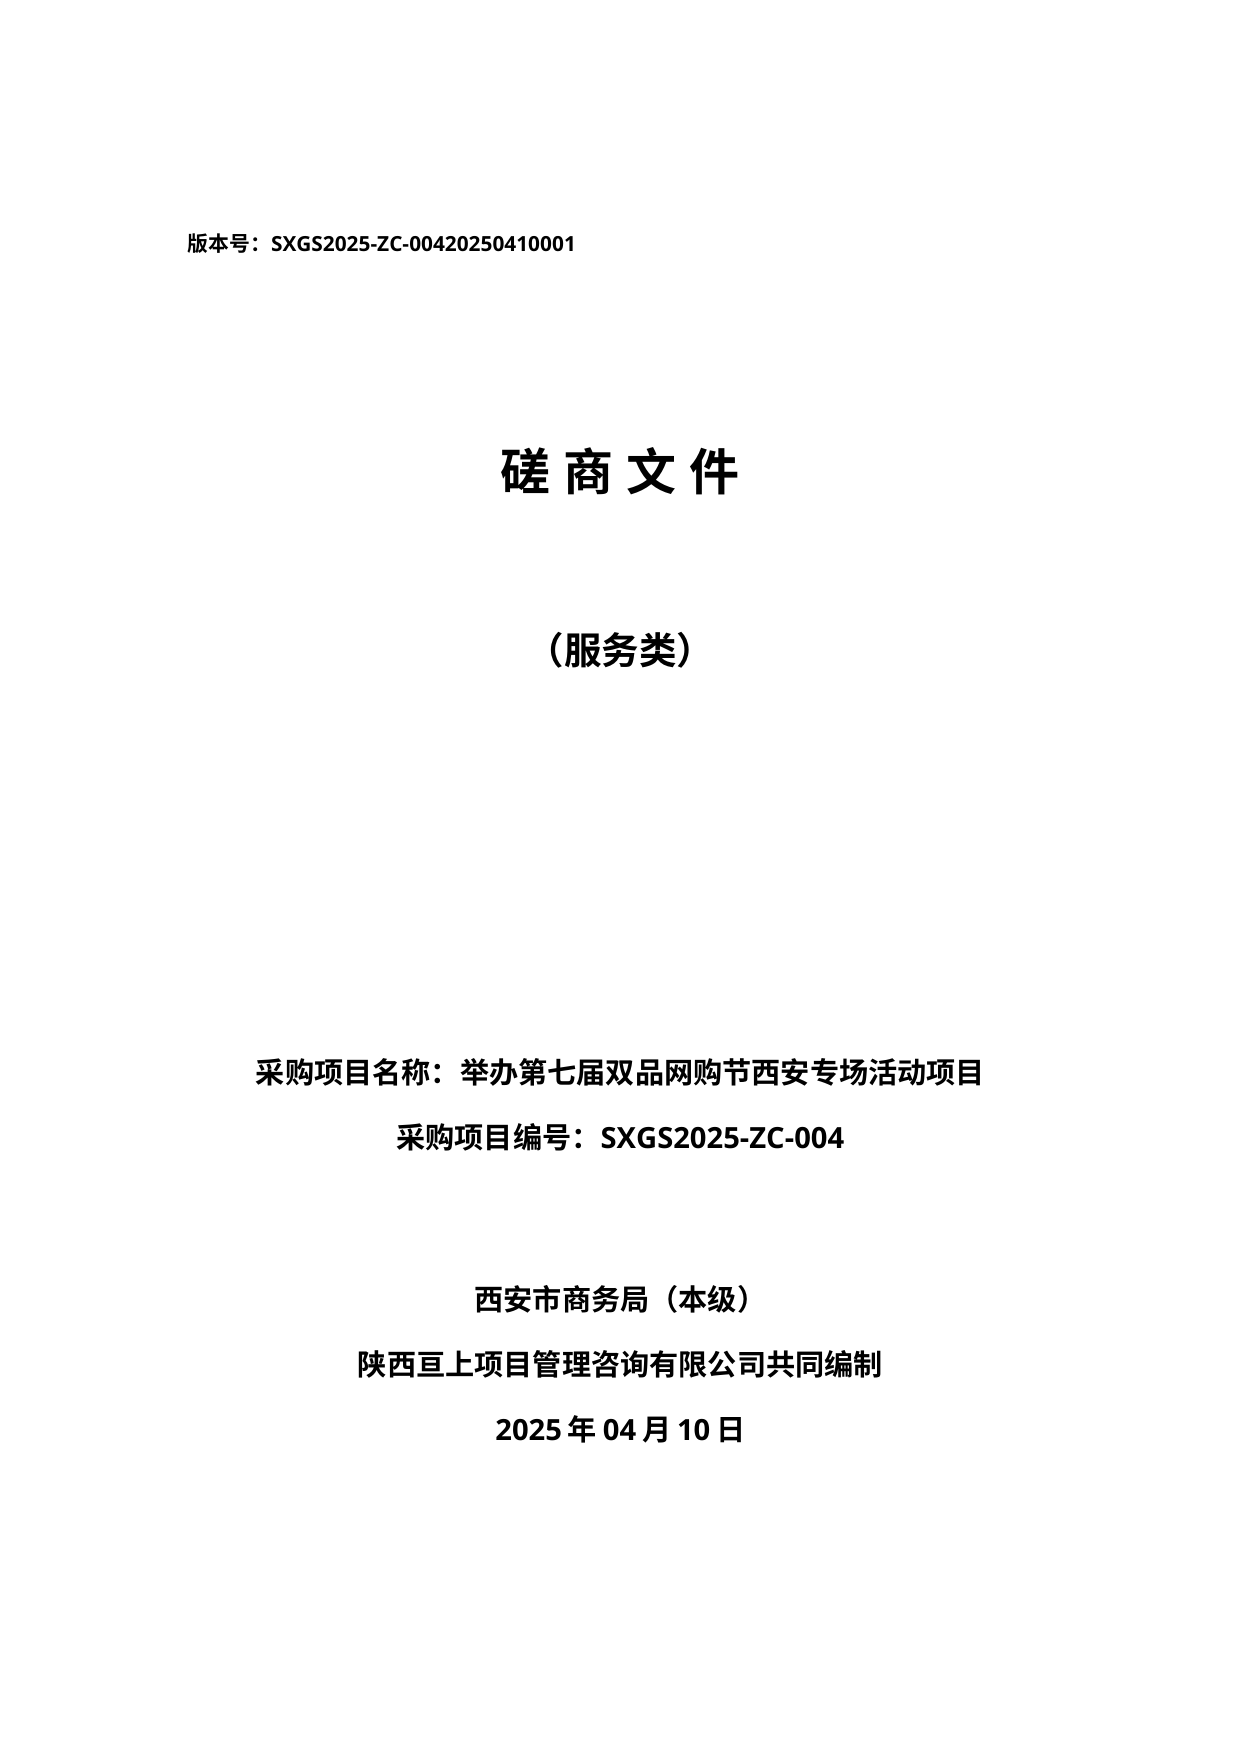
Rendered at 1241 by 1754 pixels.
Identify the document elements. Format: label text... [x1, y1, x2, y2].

text 西安市商务局（本级） [187, 1267, 1053, 1332]
text 采购项目编号：SXGS2025-ZC-004 [187, 1104, 1053, 1267]
text 版本号：SXGS2025-ZC-00420250410001 [187, 227, 1053, 422]
text 2025年04月10日 [187, 1397, 1053, 1462]
text 陕西亘上项目管理咨询有限公司共同编制 [187, 1332, 1053, 1397]
text 磋 商 文 件 [187, 422, 1053, 617]
text 采购项目名称：举办第七届双品网购节西安专场活动项目 [187, 1039, 1053, 1104]
text （服务类） [187, 617, 1053, 1039]
